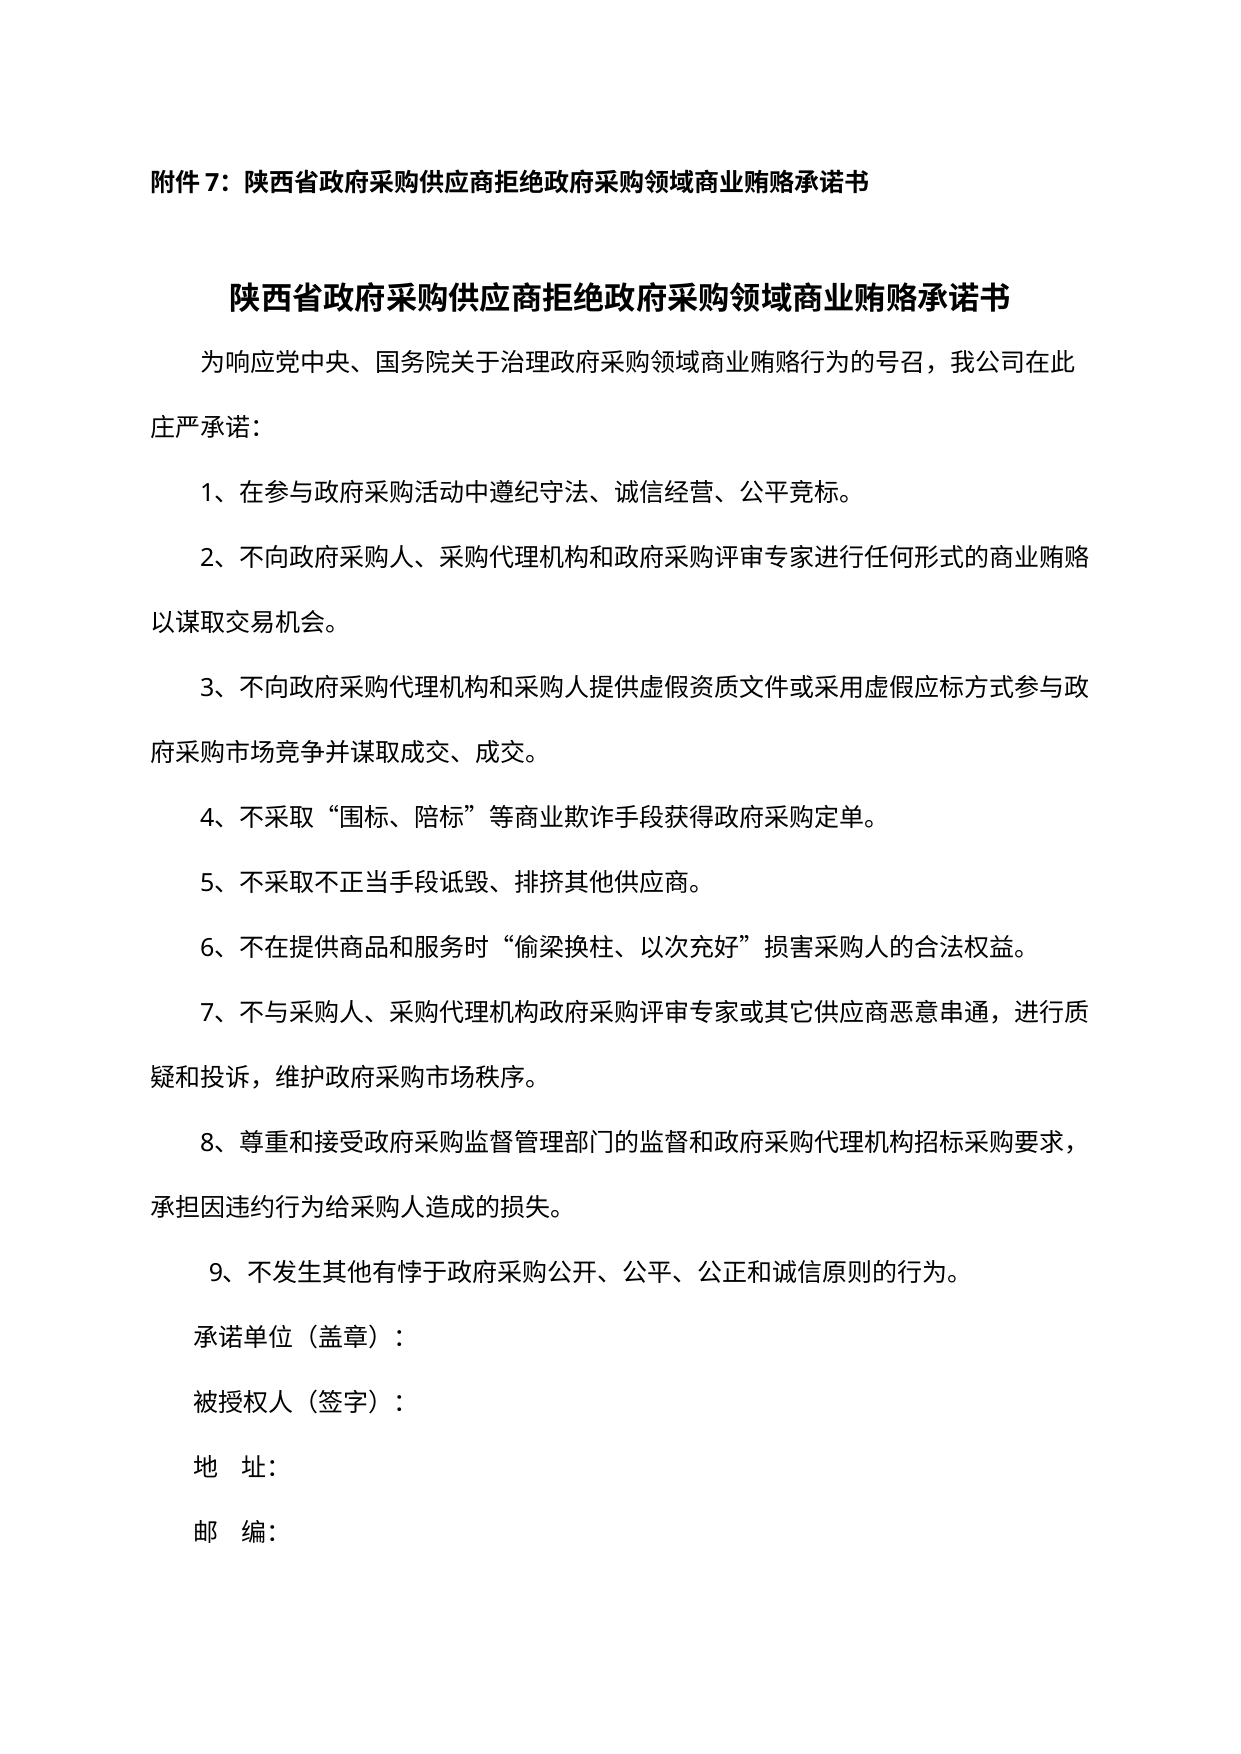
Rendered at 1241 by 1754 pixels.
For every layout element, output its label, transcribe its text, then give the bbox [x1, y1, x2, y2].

text 3、不向政府采购代理机构和采购人提供虚假资质文件或采用虚假应标方式参与政府采购市场竞争并谋取成交、成交。 [150, 653, 1090, 783]
text 2、不向政府采购人、采购代理机构和政府采购评审专家进行任何形式的商业贿赂以谋取交易机会。 [150, 523, 1090, 653]
text 7、不与采购人、采购代理机构政府采购评审专家或其它供应商恶意串通，进行质疑和投诉，维护政府采购市场秩序。 [150, 978, 1090, 1108]
subtitle 附件7：陕西省政府采购供应商拒绝政府采购领域商业贿赂承诺书 [150, 162, 1090, 198]
text 承诺单位（盖章）： [194, 1303, 1090, 1368]
text 1、在参与政府采购活动中遵纪守法、诚信经营、公平竞标。 [150, 458, 1090, 523]
text 为响应党中央、国务院关于治理政府采购领域商业贿赂行为的号召，我公司在此庄严承诺： [150, 328, 1090, 458]
text 8、尊重和接受政府采购监督管理部门的监督和政府采购代理机构招标采购要求，承担因违约行为给采购人造成的损失。 [150, 1108, 1090, 1238]
text 5、不采取不正当手段诋毁、排挤其他供应商。 [150, 848, 1090, 913]
text 陕西省政府采购供应商拒绝政府采购领域商业贿赂承诺书 [150, 263, 1090, 328]
text 9、不发生其他有悖于政府采购公开、公平、公正和诚信原则的行为。 [208, 1238, 1090, 1303]
text 邮 编： [194, 1498, 1090, 1563]
text 6、不在提供商品和服务时“偷梁换柱、以次充好”损害采购人的合法权益。 [150, 913, 1090, 978]
text 4、不采取“围标、陪标”等商业欺诈手段获得政府采购定单。 [150, 783, 1090, 848]
text 被授权人（签字）： [194, 1368, 1090, 1433]
text 地 址： [194, 1433, 1090, 1498]
